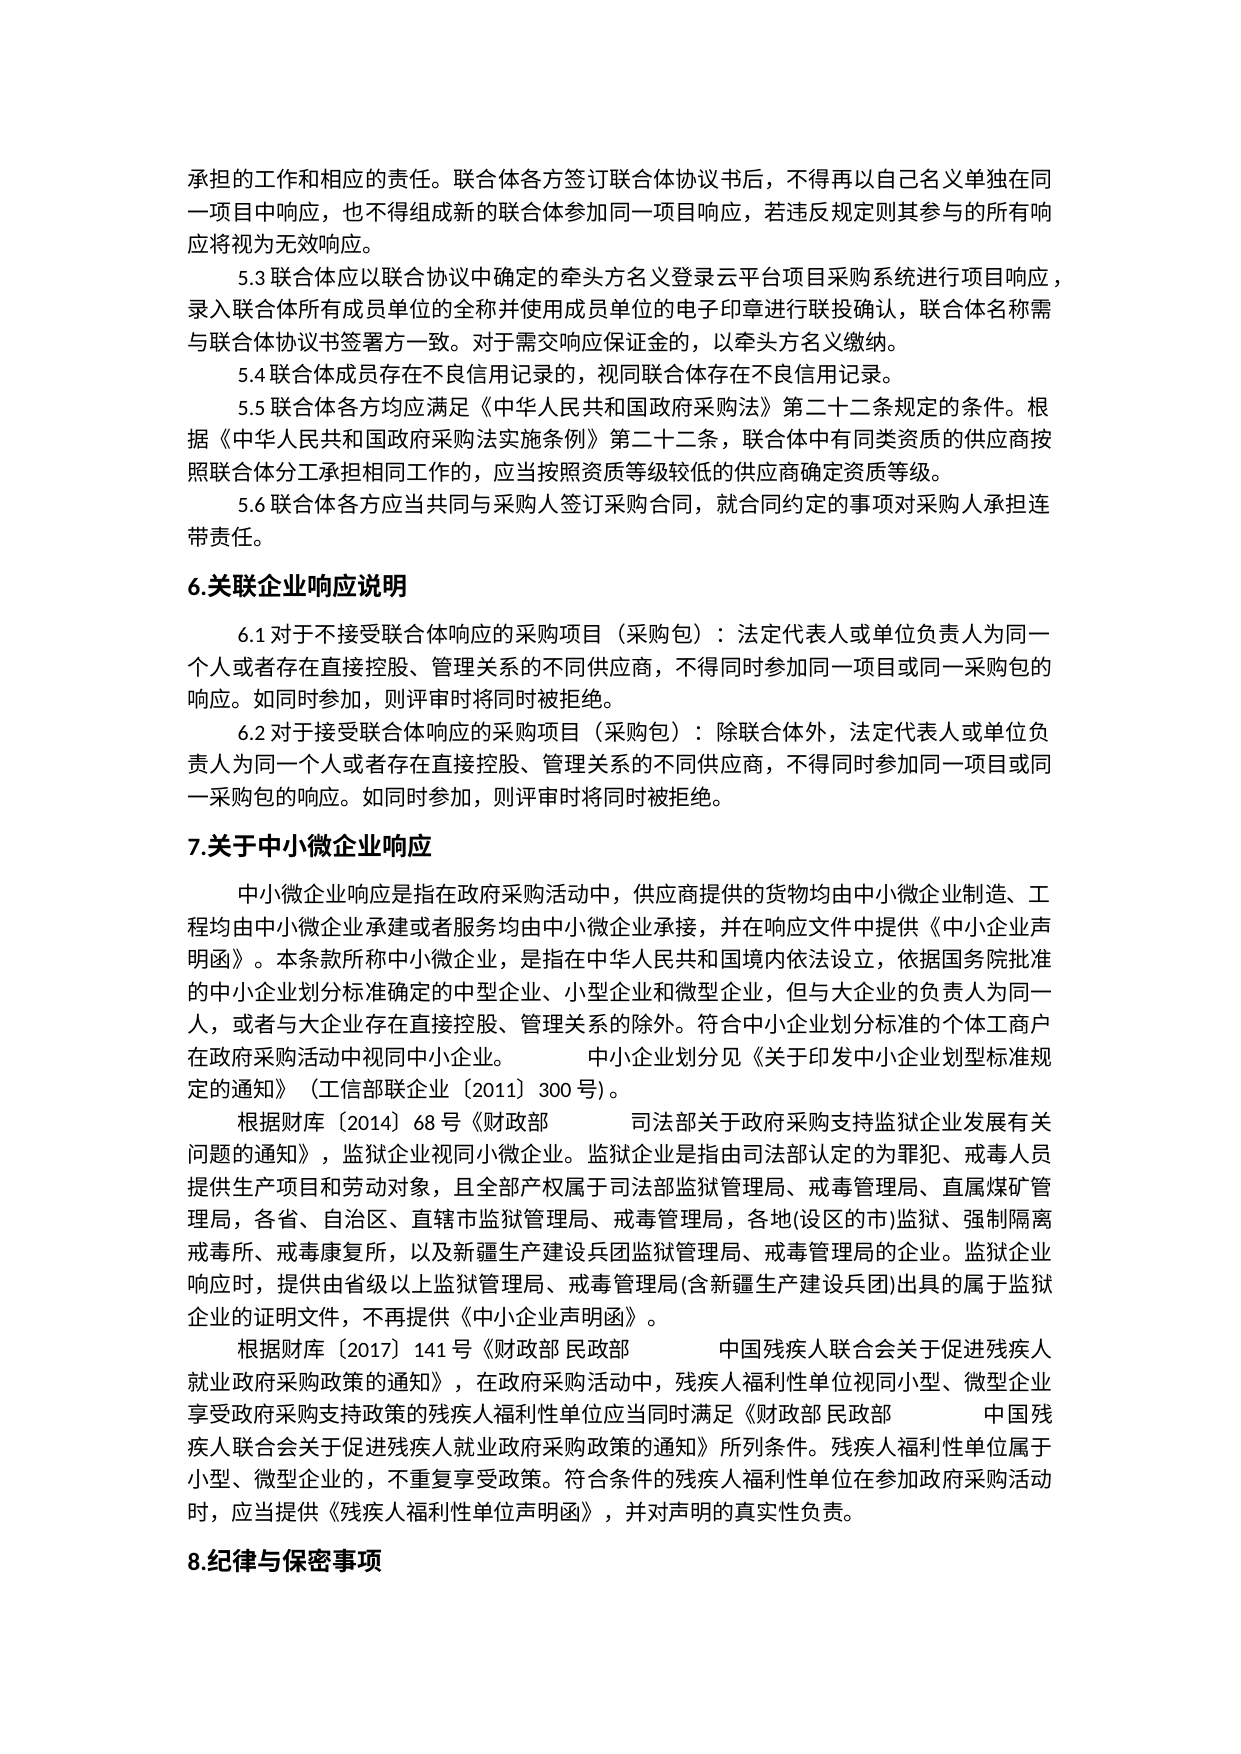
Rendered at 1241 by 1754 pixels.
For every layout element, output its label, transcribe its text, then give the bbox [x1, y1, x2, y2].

text 6.关联企业响应说明 [187, 552, 1053, 617]
text 8.纪律与保密事项 [187, 1527, 1053, 1592]
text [187, 162, 1053, 259]
text 5.3联合体应以联合协议中确定的牵头方名义登录云平台项目采购系统进行项目响应，录入联合体所有成员单位的全称并使用成员单位的电子印章进行联投确认，联合体名称需与联合体协议书签署方一致。对于需交响应保证金的，以牵头方名义缴纳。 [187, 259, 1053, 357]
text 5.5联合体各方均应满足《中华人民共和国政府采购法》第二十二条规定的条件。根据《中华人民共和国政府采购法实施条例》第二十二条，联合体中有同类资质的供应商按照联合体分工承担相同工作的，应当按照资质等级较低的供应商确定资质等级。 [187, 389, 1053, 487]
text 5.4联合体成员存在不良信用记录的，视同联合体存在不良信用记录。 [187, 357, 1053, 389]
text 根据财库〔2014〕68号《财政部 司法部关于政府采购支持监狱企业发展有关问题的通知》，监狱企业视同小微企业。监狱企业是指由司法部认定的为罪犯、戒毒人员提供生产项目和劳动对象，且全部产权属于司法部监狱管理局、戒毒管理局、直属煤矿管理局，各省、自治区、直辖市监狱管理局、戒毒管理局，各地(设区的市)监狱、强制隔离戒毒所、戒毒康复所，以及新疆生产建设兵团监狱管理局、戒毒管理局的企业。监狱企业响应时，提供由省级以上监狱管理局、戒毒管理局(含新疆生产建设兵团)出具的属于监狱企业的证明文件，不再提供《中小企业声明函》。 [187, 1104, 1053, 1332]
text 中小微企业响应是指在政府采购活动中，供应商提供的货物均由中小微企业制造、工程均由中小微企业承建或者服务均由中小微企业承接，并在响应文件中提供《中小企业声明函》。本条款所称中小微企业，是指在中华人民共和国境内依法设立，依据国务院批准的中小企业划分标准确定的中型企业、小型企业和微型企业，但与大企业的负责人为同一人，或者与大企业存在直接控股、管理关系的除外。符合中小企业划分标准的个体工商户，在政府采购活动中视同中小企业。 中小企业划分见《关于印发中小企业划型标准规定的通知》（工信部联企业〔2011〕300号) 。 [187, 877, 1053, 1104]
text 根据财库〔2017〕141号《财政部 民政部 中国残疾人联合会关于促进残疾人就业政府采购政策的通知》，在政府采购活动中，残疾人福利性单位视同小型、微型企业，享受政府采购支持政策的残疾人福利性单位应当同时满足《财政部 民政部 中国残疾人联合会关于促进残疾人就业政府采购政策的通知》所列条件。残疾人福利性单位属于小型、微型企业的，不重复享受政策。符合条件的残疾人福利性单位在参加政府采购活动时，应当提供《残疾人福利性单位声明函》，并对声明的真实性负责。 [187, 1332, 1053, 1527]
text 5.6联合体各方应当共同与采购人签订采购合同，就合同约定的事项对采购人承担连带责任。 [187, 487, 1053, 552]
text 7.关于中小微企业响应 [187, 812, 1053, 877]
text 6.2对于接受联合体响应的采购项目（采购包）：除联合体外，法定代表人或单位负责人为同一个人或者存在直接控股、管理关系的不同供应商，不得同时参加同一项目或同一采购包的响应。如同时参加，则评审时将同时被拒绝。 [187, 714, 1053, 812]
text 6.1对于不接受联合体响应的采购项目（采购包）：法定代表人或单位负责人为同一个人或者存在直接控股、管理关系的不同供应商，不得同时参加同一项目或同一采购包的响应。如同时参加，则评审时将同时被拒绝。 [187, 617, 1053, 714]
